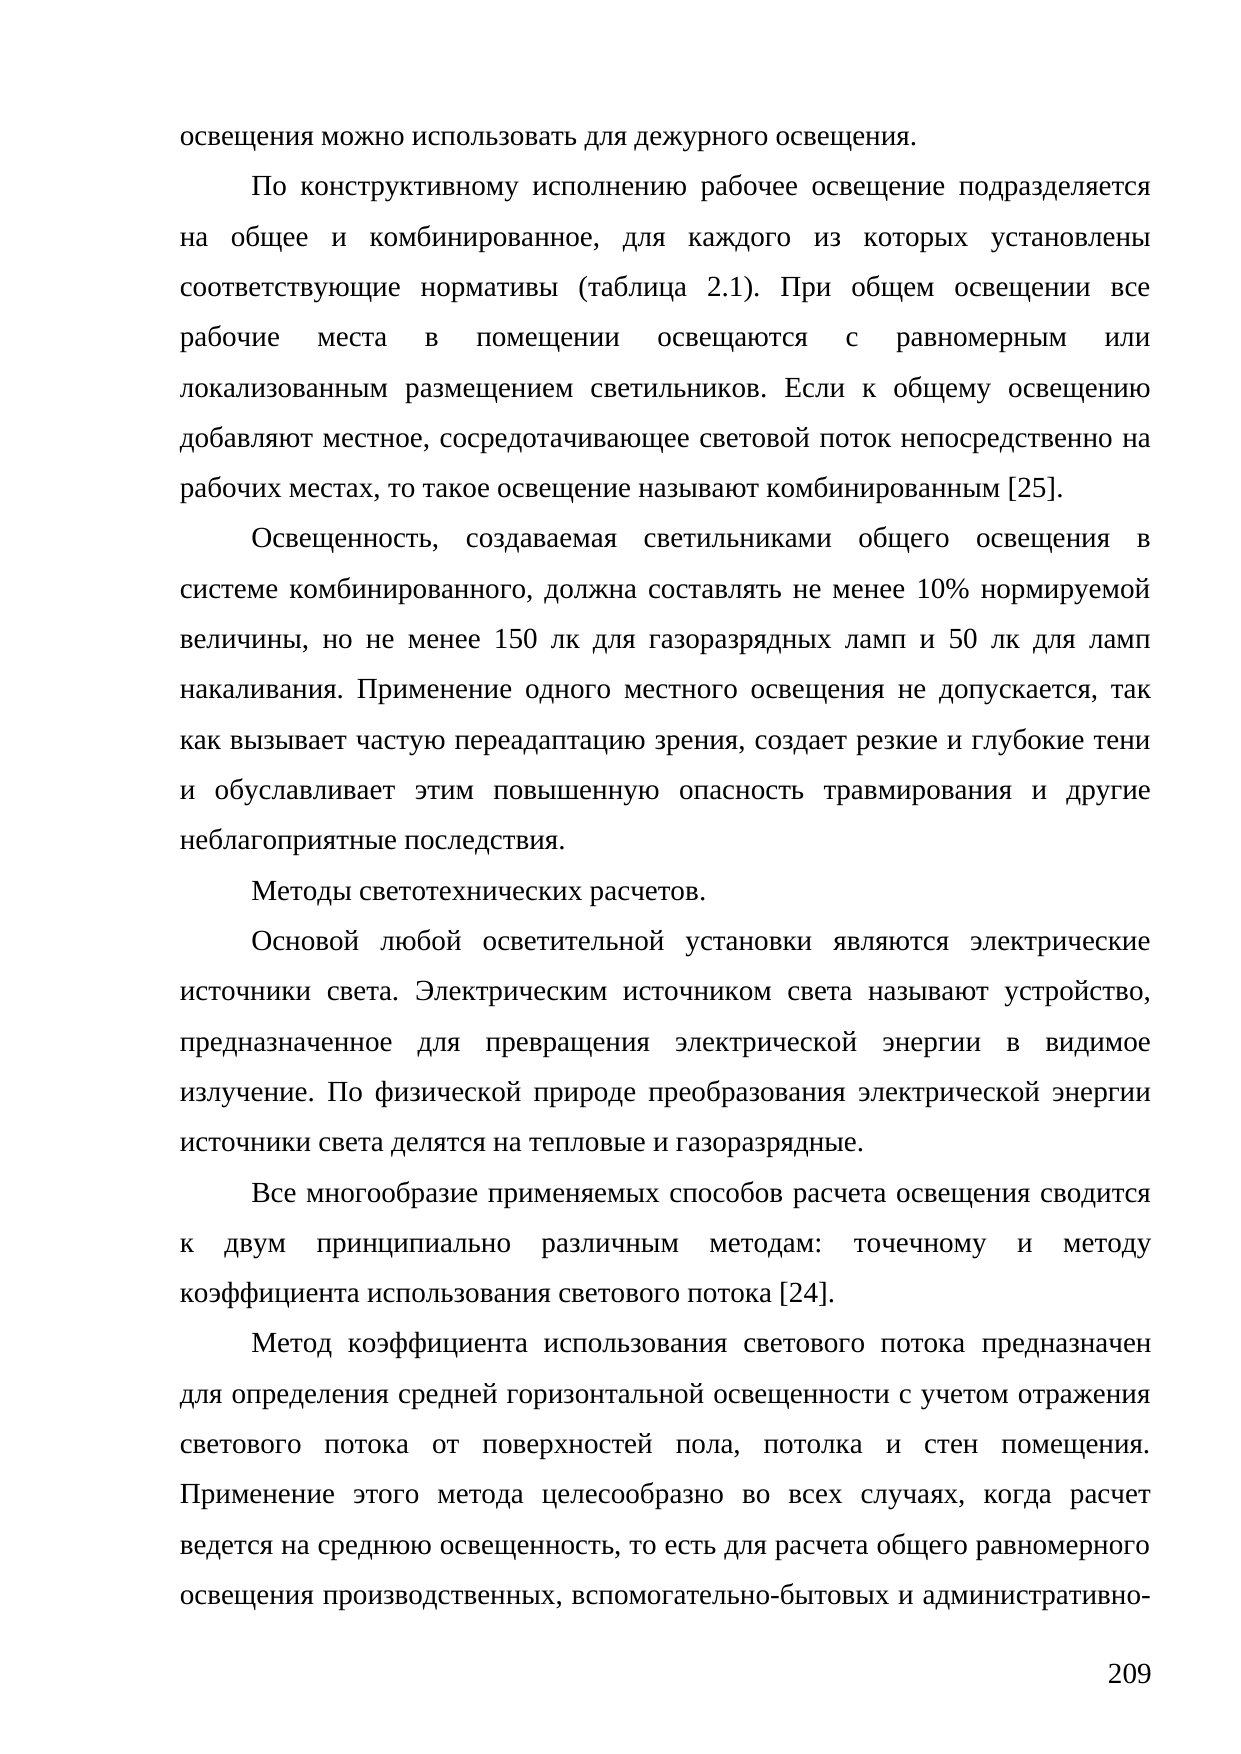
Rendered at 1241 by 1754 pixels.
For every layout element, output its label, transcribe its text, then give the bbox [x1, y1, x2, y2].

text Все многообразие применяемых способов расчета освещения сводится к двум принципиально различным методам: точечному и методу коэффициента использования светового потока [24]. [179, 1175, 1151, 1309]
text Основой любой осветительной установки являются электрические источники света. Электрическим источником света называют устройство, предназначенное для превращения электрической энергии в видимое излучение. По физической природе преобразования электрической энергии источники света делятся на тепловые и газоразрядные. [179, 923, 1151, 1158]
text Освещенность, создаваемая светильниками общего освещения в системе комбинированного, должна составлять не менее 10% нормируемой величины, но не менее 150 лк для газоразрядных ламп и 50 лк для ламп накаливания. Применение одного местного освещения не допускается, так как вызывает частую переадаптацию зрения, создает резкие и глубокие тени и обуславливает этим повышенную опасность травмирования и другие неблагоприятные последствия. [179, 521, 1151, 856]
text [179, 1326, 1151, 1611]
text Методы светотехнических расчетов. [179, 873, 1151, 906]
text По конструктивному исполнению рабочее освещение подразделяется на общее и комбинированное, для каждого из которых установлены соответствующие нормативы (таблица 2.1). При общем освещении все рабочие места в помещении освещаются с равномерным или локализованным размещением светильников. Если к общему освещению добавляют местное, сосредотачивающее световой поток непосредственно на рабочих местах, то такое освещение называют комбинированным [25]. [179, 168, 1151, 504]
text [179, 118, 1151, 152]
